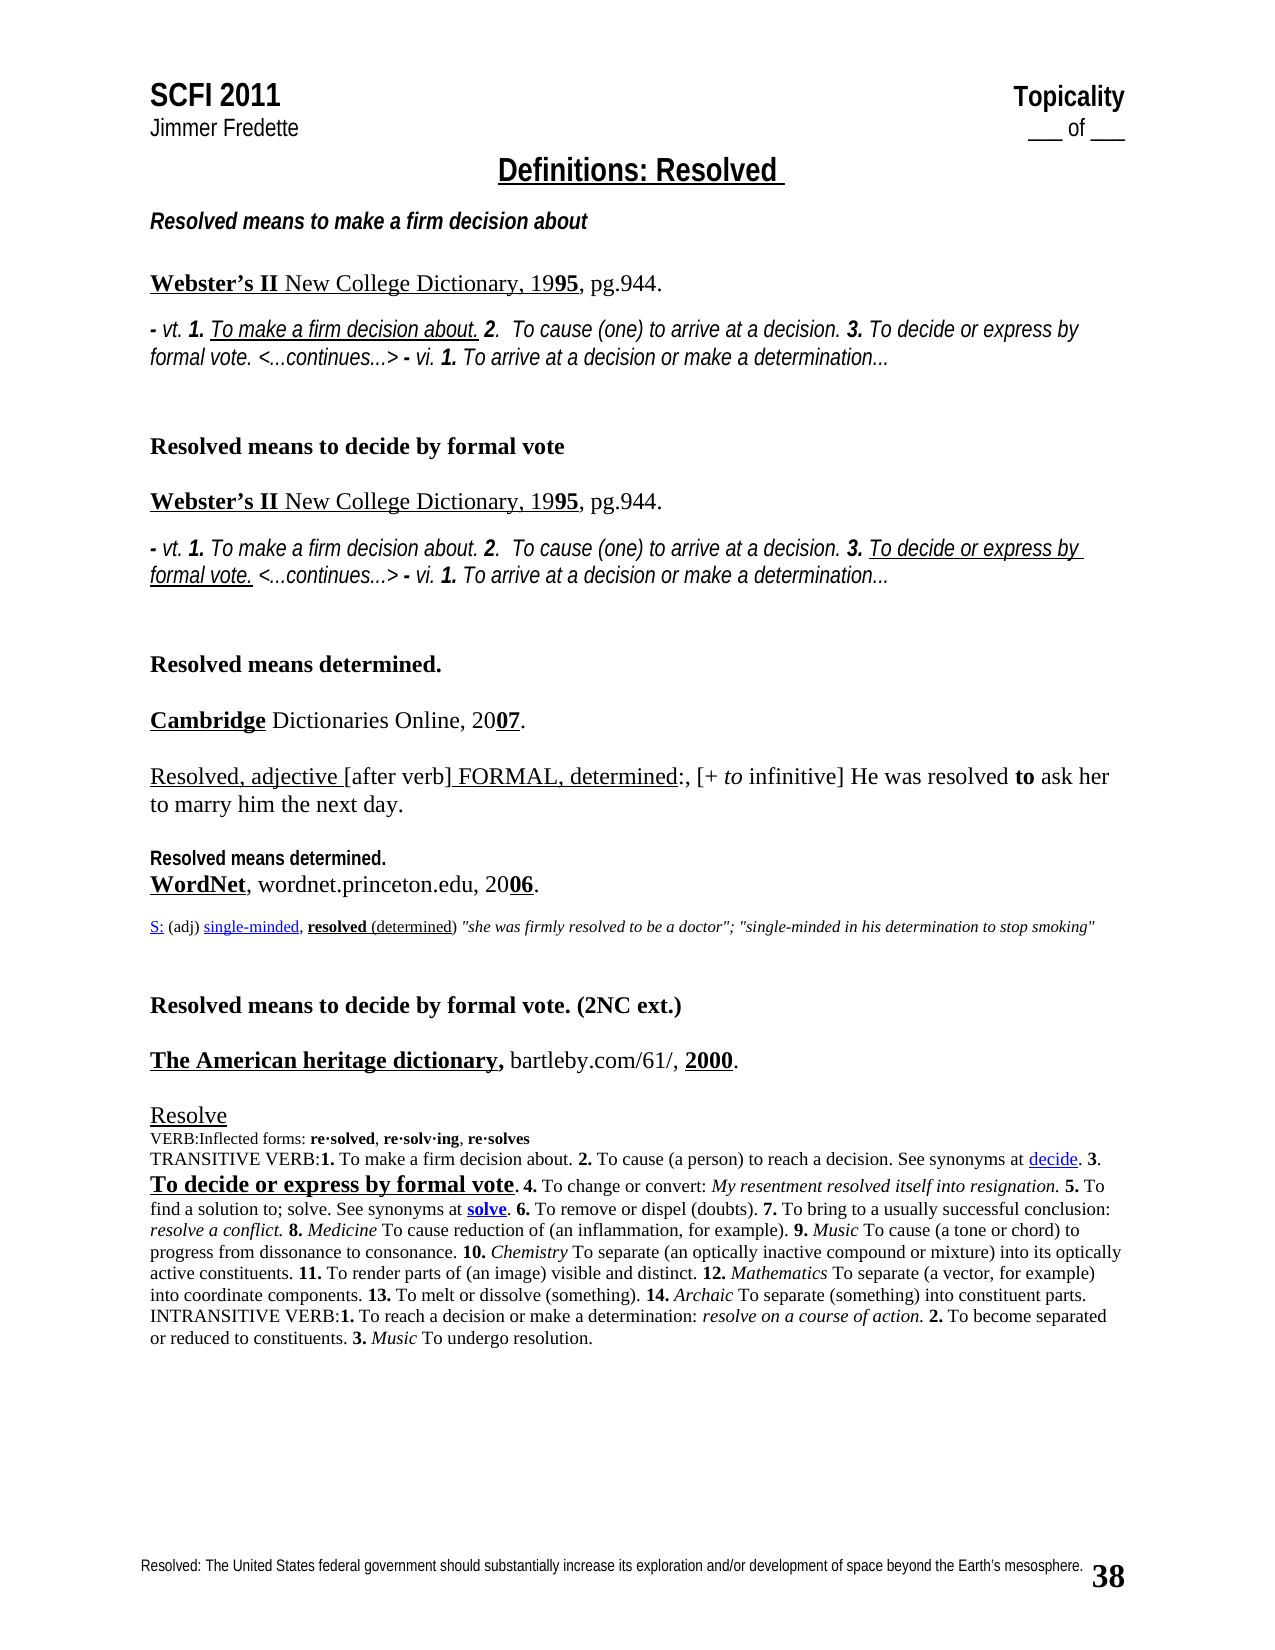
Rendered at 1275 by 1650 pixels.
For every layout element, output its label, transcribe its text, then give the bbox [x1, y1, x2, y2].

text Webster’s II New College Dictionary, 1995, pg.944. [150, 487, 1125, 515]
text Resolved means to decide by formal vote. (2NC ext.) [150, 991, 1125, 1019]
subtitle Resolved means to make a firm decision about [150, 207, 1125, 235]
subtitle - vt. 1. To make a firm decision about. 2. To cause (one) to arrive at a decision. 3. To decide or express by formal vote. <...continues...> - vi. 1. To arrive at a decision or make a determination... [150, 316, 1125, 371]
text VERB:Inflected forms: re·solved, re·solv·ing, re·solves TRANSITIVE VERB:1. To make a firm decision about. 2. To cause (a person) to reach a decision. See synonyms at decide. 3. To decide or express by formal vote. 4. To change or convert: My resentment resolved itself into resignation. 5. To find a solution to; solve. See synonyms at solve. 6. To remove or dispel (doubts). 7. To bring to a usually successful conclusion: resolve a conflict. 8. Medicine To cause reduction of (an inflammation, for example). 9. Music To cause (a tone or chord) to progress from dissonance to consonance. 10. Chemistry To separate (an optically inactive compound or mixture) into its optically active constituents. 11. To render parts of (an image) visible and distinct. 12. Mathematics To separate (a vector, for example) into coordinate components. 13. To melt or dissolve (something). 14. Archaic To separate (something) into constituent parts. INTRANSITIVE VERB:1. To reach a decision or make a determination: resolve on a course of action. 2. To become separated or reduced to constituents. 3. Music To undergo resolution. [150, 1129, 1125, 1348]
text WordNet, wordnet.princeton.edu, 2006. [150, 870, 1125, 897]
text S: (adj) single-minded, resolved (determined) "she was firmly resolved to be a doctor"; "single-minded in his determination to stop smoking" [150, 917, 1125, 936]
text Resolve [150, 1101, 1125, 1129]
text Resolved means determined. [150, 650, 1125, 678]
text Resolved, adjective [after verb] FORMAL, determined:, [+ to infinitive] He was resolved to ask her to marry him the next day. [150, 762, 1125, 817]
text The American heritage dictionary, bartleby.com/61/, 2000. [150, 1046, 1125, 1074]
text Resolved means determined. [150, 846, 1125, 870]
text Webster’s II New College Dictionary, 1995, pg.944. [150, 269, 1125, 296]
text Definitions: Resolved [150, 150, 1125, 188]
subtitle - vt. 1. To make a firm decision about. 2. To cause (one) to arrive at a decision. 3. To decide or express by formal vote. <...continues...> - vi. 1. To arrive at a decision or make a determination... [150, 534, 1125, 589]
text Cambridge Dictionaries Online, 2007. [150, 706, 1125, 733]
text Resolved means to decide by formal vote [150, 432, 1125, 459]
